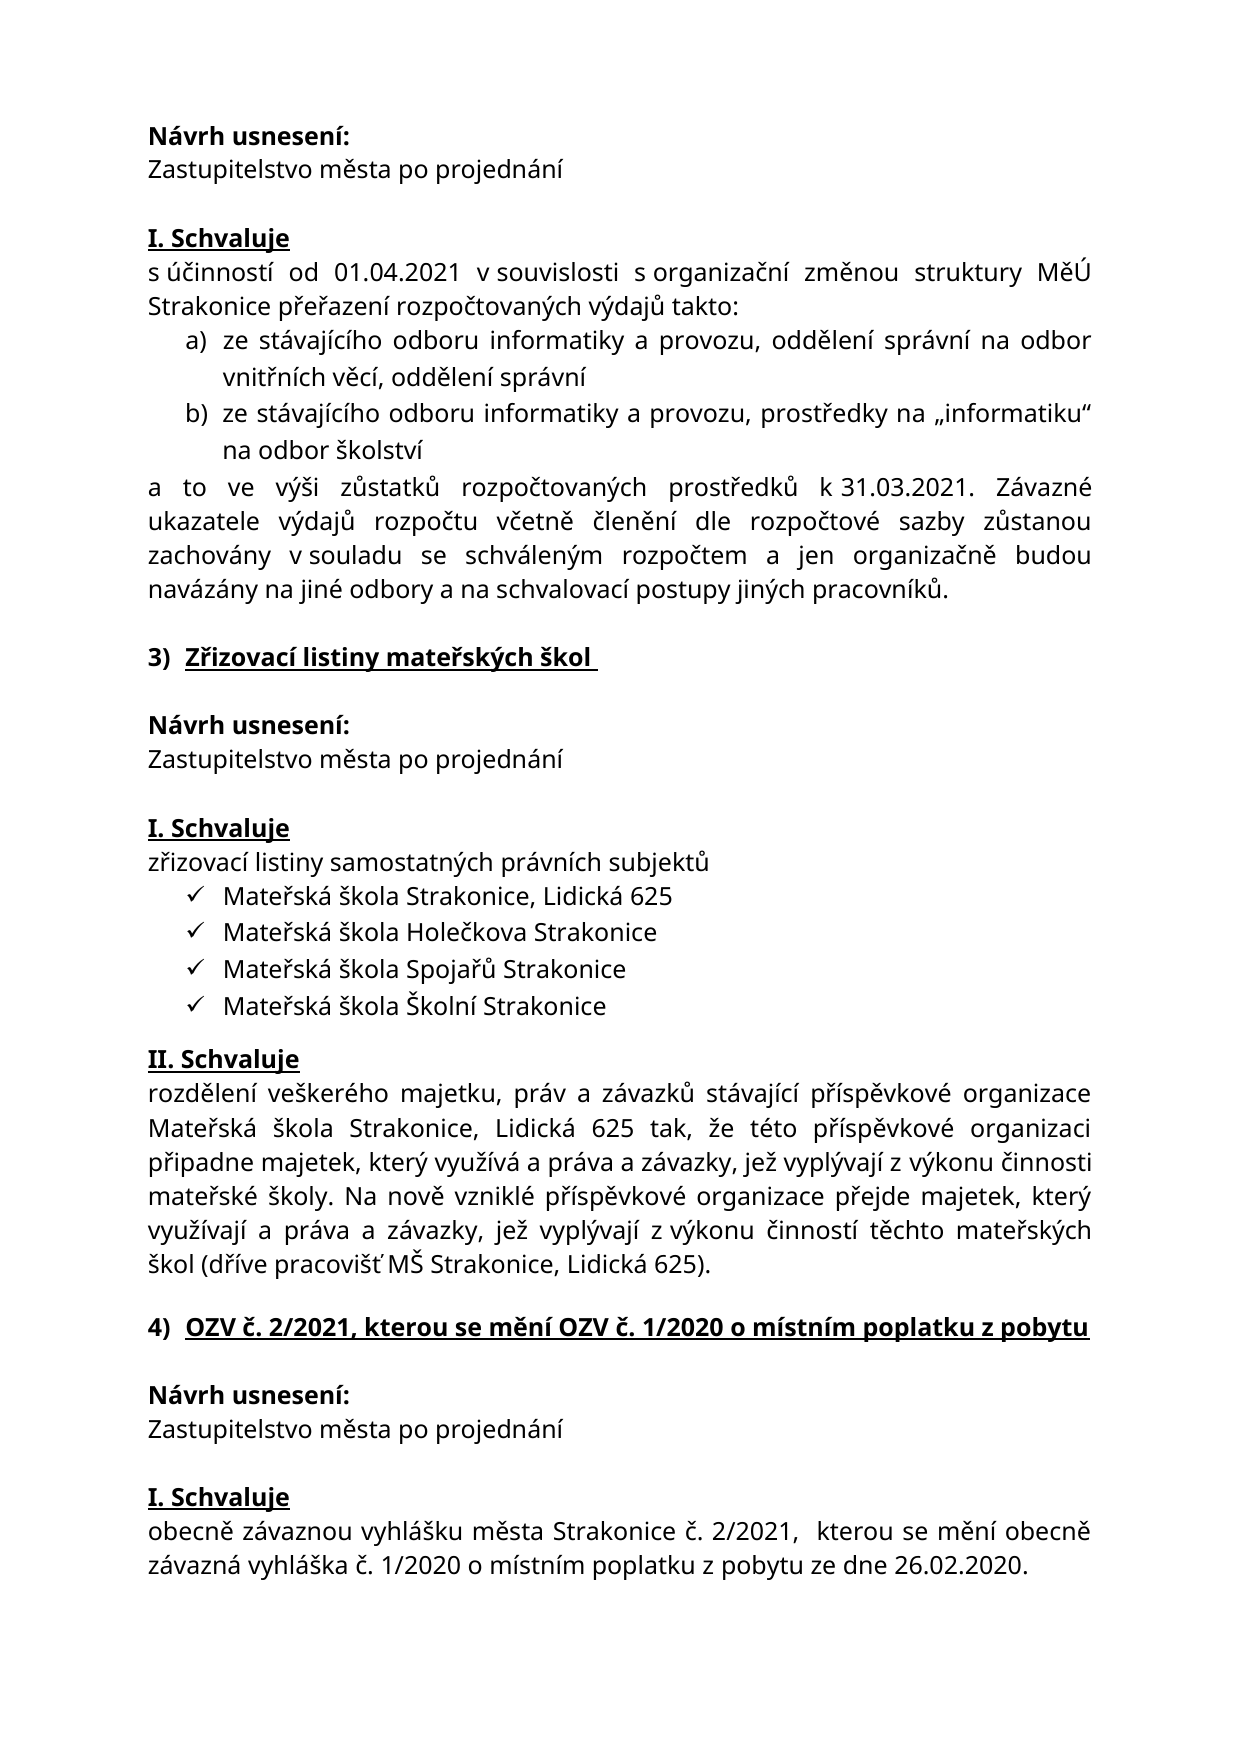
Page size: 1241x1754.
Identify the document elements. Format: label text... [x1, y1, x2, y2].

text s účinností od 01.04.2021 v souvislosti s organizační změnou struktury MěÚ Strakonice přeřazení rozpočtovaných výdajů takto: [148, 254, 1092, 322]
list Mateřská škola Spojařů Strakonice [185, 952, 1092, 986]
list Mateřská škola Školní Strakonice [185, 989, 1092, 1023]
text a to ve výši zůstatků rozpočtovaných prostředků k 31.03.2021. Závazné ukazatele výdajů rozpočtu včetně členění dle rozpočtové sazby zůstanou zachovány v souladu se schváleným rozpočtem a jen organizačně budou navázány na jiné odbory a na schvalovací postupy jiných pracovníků. [148, 469, 1092, 606]
text Zastupitelstvo města po projednání [148, 152, 1092, 186]
text Návrh usnesení: [148, 1377, 1092, 1411]
list ze stávajícího odboru informatiky a provozu, oddělení správní na odbor vnitřních věcí, oddělení správní [185, 322, 1092, 393]
text Návrh usnesení: [148, 118, 1092, 152]
subtitle I. Schvaluje [148, 1479, 1092, 1514]
text Zastupitelstvo města po projednání [148, 1411, 1092, 1446]
text obecně závaznou vyhlášku města Strakonice č. 2/2021, kterou se mění obecně závazná vyhláška č. 1/2020 o místním poplatku z pobytu ze dne 26.02.2020. [148, 1514, 1092, 1582]
text rozdělení veškerého majetku, práv a závazků stávající příspěvkové organizace Mateřská škola Strakonice, Lidická 625 tak, že této příspěvkové organizaci připadne majetek, který využívá a práva a závazky, jež vyplývají z výkonu činnosti mateřské školy. Na nově vzniklé příspěvkové organizace přejde majetek, který využívají a práva a závazky, jež vyplývají z výkonu činností těchto mateřských škol (dříve pracovišť MŠ Strakonice, Lidická 625). [148, 1076, 1092, 1281]
text Návrh usnesení: [148, 708, 1092, 742]
text zřizovací listiny samostatných právních subjektů [148, 844, 1092, 878]
subtitle I. Schvaluje [148, 220, 1092, 254]
subtitle I. Schvaluje [148, 810, 1092, 844]
list Mateřská škola Strakonice, Lidická 625 [185, 878, 1092, 912]
subtitle II. Schvaluje [148, 1042, 1092, 1076]
list ze stávajícího odboru informatiky a provozu, prostředky na „informatiku“ na odbor školství [185, 396, 1092, 467]
subtitle OZV č. 2/2021, kterou se mění OZV č. 1/2020 o místním poplatku z pobytu [148, 1309, 1092, 1343]
list Mateřská škola Holečkova Strakonice [185, 915, 1092, 949]
subtitle Zřizovací listiny mateřských škol [148, 640, 1092, 674]
text Zastupitelstvo města po projednání [148, 742, 1092, 776]
